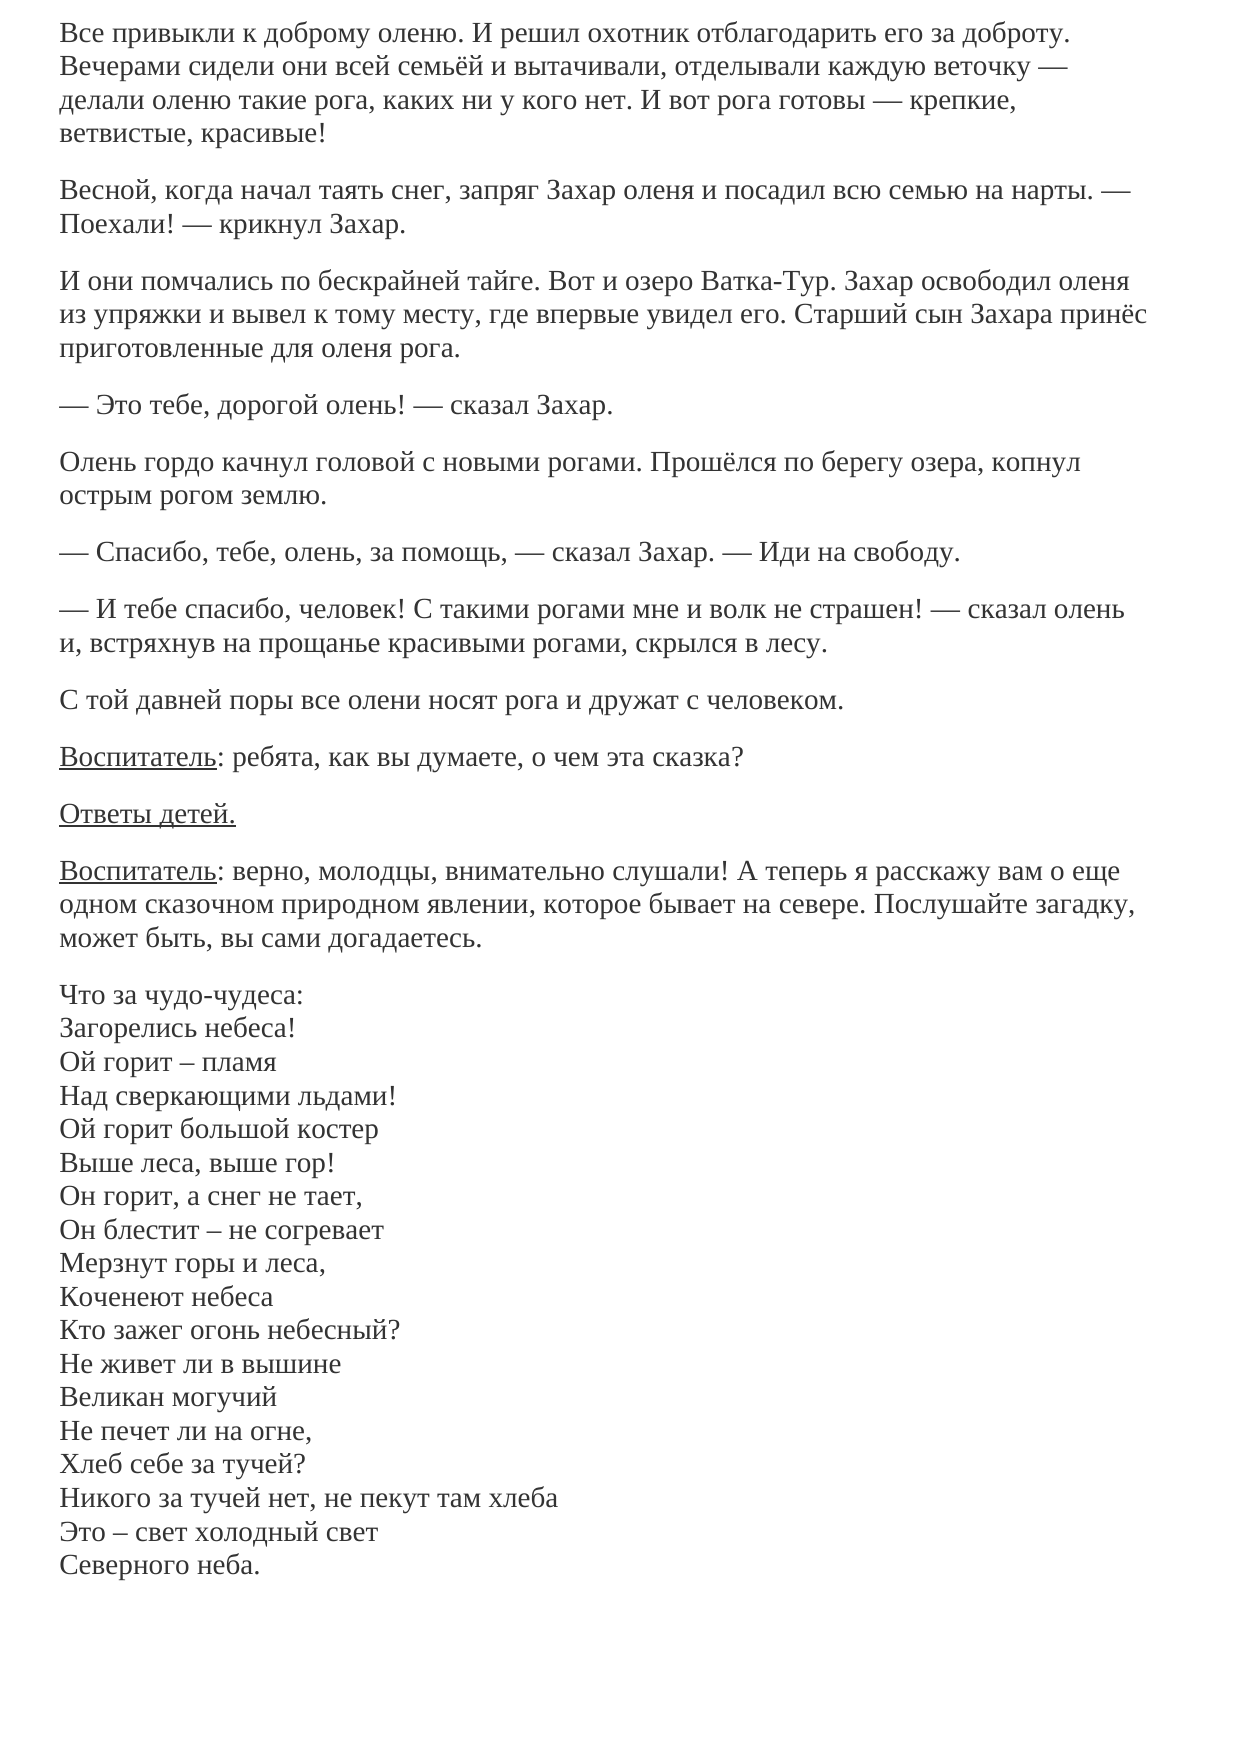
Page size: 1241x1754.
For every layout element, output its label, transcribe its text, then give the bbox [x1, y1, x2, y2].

text Северного неба. [59, 1547, 1152, 1581]
text Он горит, а снег не тает, [59, 1178, 1152, 1212]
text Воспитатель: ребята, как вы думаете, о чем эта сказка? [59, 739, 1152, 772]
text Воспитатель: верно, молодцы, внимательно слушали! А теперь я расскажу вам о еще одном сказочном природном явлении, которое бывает на севере. Послушайте загадку, может быть, вы сами догадаетесь. [59, 853, 1152, 953]
text С той давней поры все олени носят рога и дружат с человеком. [59, 682, 1152, 716]
text Не живет ли в вышине [59, 1346, 1152, 1379]
text Ответы детей. [59, 796, 1152, 829]
text Не печет ли на огне, [59, 1413, 1152, 1447]
text Выше леса, выше гор! [59, 1145, 1152, 1178]
text Весной, когда начал таять снег, запряг Захар оленя и посадил всю семью на нарты. — Поехали! — крикнул Захар. [59, 172, 1152, 239]
text Ой горит большой костер [59, 1111, 1152, 1145]
text — И тебе спасибо, человек! С такими рогами мне и волк не страшен! — сказал олень и, встряхнув на прощанье красивыми рогами, скрылся в лесу. [59, 591, 1152, 658]
text Что за чудо-чудеса: [59, 977, 1152, 1011]
text Коченеют небеса [59, 1279, 1152, 1312]
text — Спасибо, тебе, олень, за помощь, — сказал Захар. — Иди на свободу. [59, 534, 1152, 568]
text Никого за тучей нет, не пекут там хлеба [59, 1480, 1152, 1514]
text И они помчались по бескрайней тайге. Вот и озеро Ватка-Тур. Захар освободил оленя из упряжки и вывел к тому месту, где впервые увидел его. Старший сын Захара принёс приготовленные для оленя рога. [59, 263, 1152, 363]
text Над сверкающими льдами! [59, 1078, 1152, 1111]
text — Это тебе, дорогой олень! — сказал Захар. [59, 387, 1152, 421]
text Загорелись небеса! [59, 1011, 1152, 1044]
text Олень гордо качнул головой с новыми рогами. Прошёлся по берегу озера, копнул острым рогом землю. [59, 444, 1152, 511]
text Все привыкли к доброму оленю. И решил охотник отблагодарить его за доброту. Вечерами сидели они всей семьёй и вытачивали, отделывали каждую веточку — делали оленю такие рога, каких ни у кого нет. И вот рога готовы — крепкие, ветвистые, красивые! [59, 15, 1152, 149]
text Хлеб себе за тучей? [59, 1447, 1152, 1480]
text Он блестит – не согревает [59, 1212, 1152, 1245]
text Кто зажег огонь небесный? [59, 1312, 1152, 1346]
text Мерзнут горы и леса, [59, 1245, 1152, 1279]
text Ой горит – пламя [59, 1044, 1152, 1078]
text Великан могучий [59, 1379, 1152, 1413]
text Это – свет холодный свет [59, 1514, 1152, 1547]
